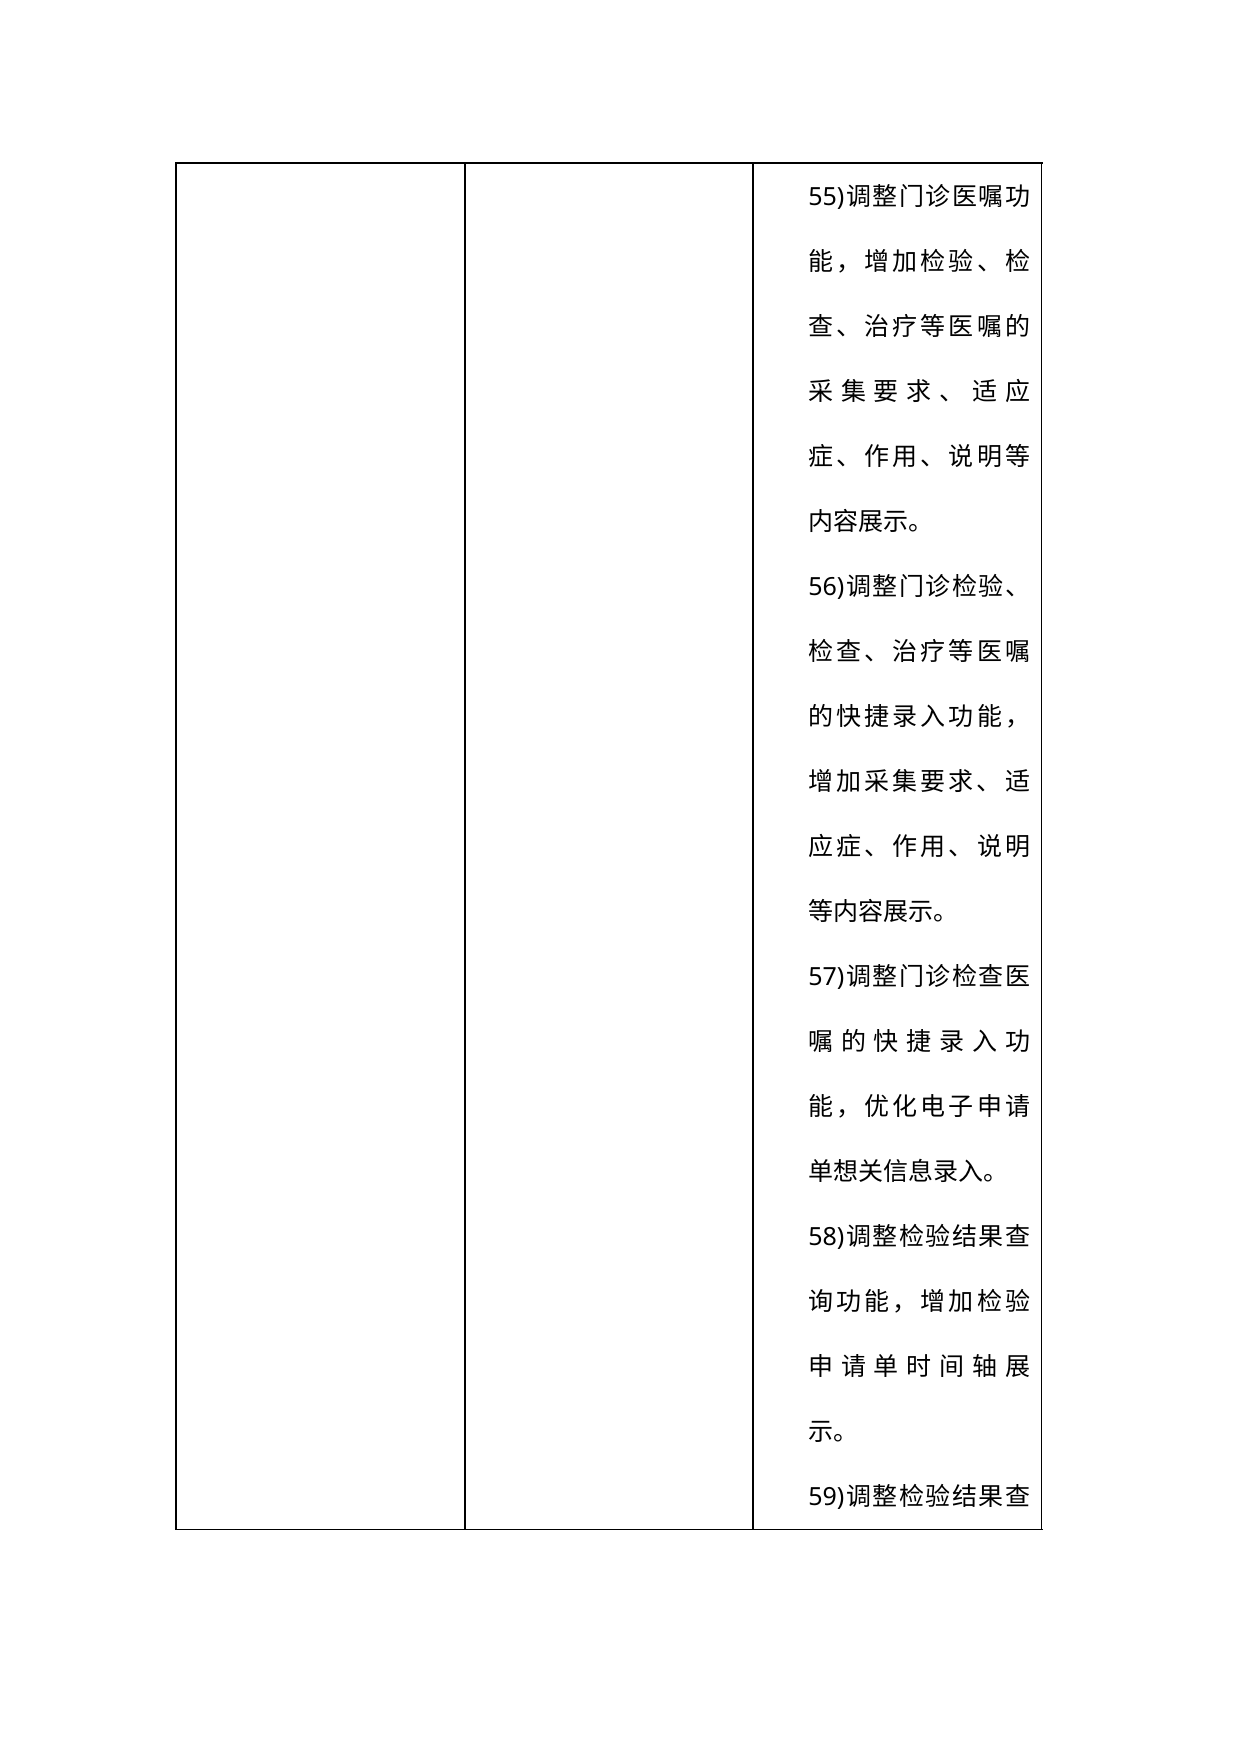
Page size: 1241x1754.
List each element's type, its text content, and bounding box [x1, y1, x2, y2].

table_cell 2 [177, 164, 464, 1528]
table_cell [754, 164, 1041, 1528]
table_cell [466, 164, 752, 1528]
